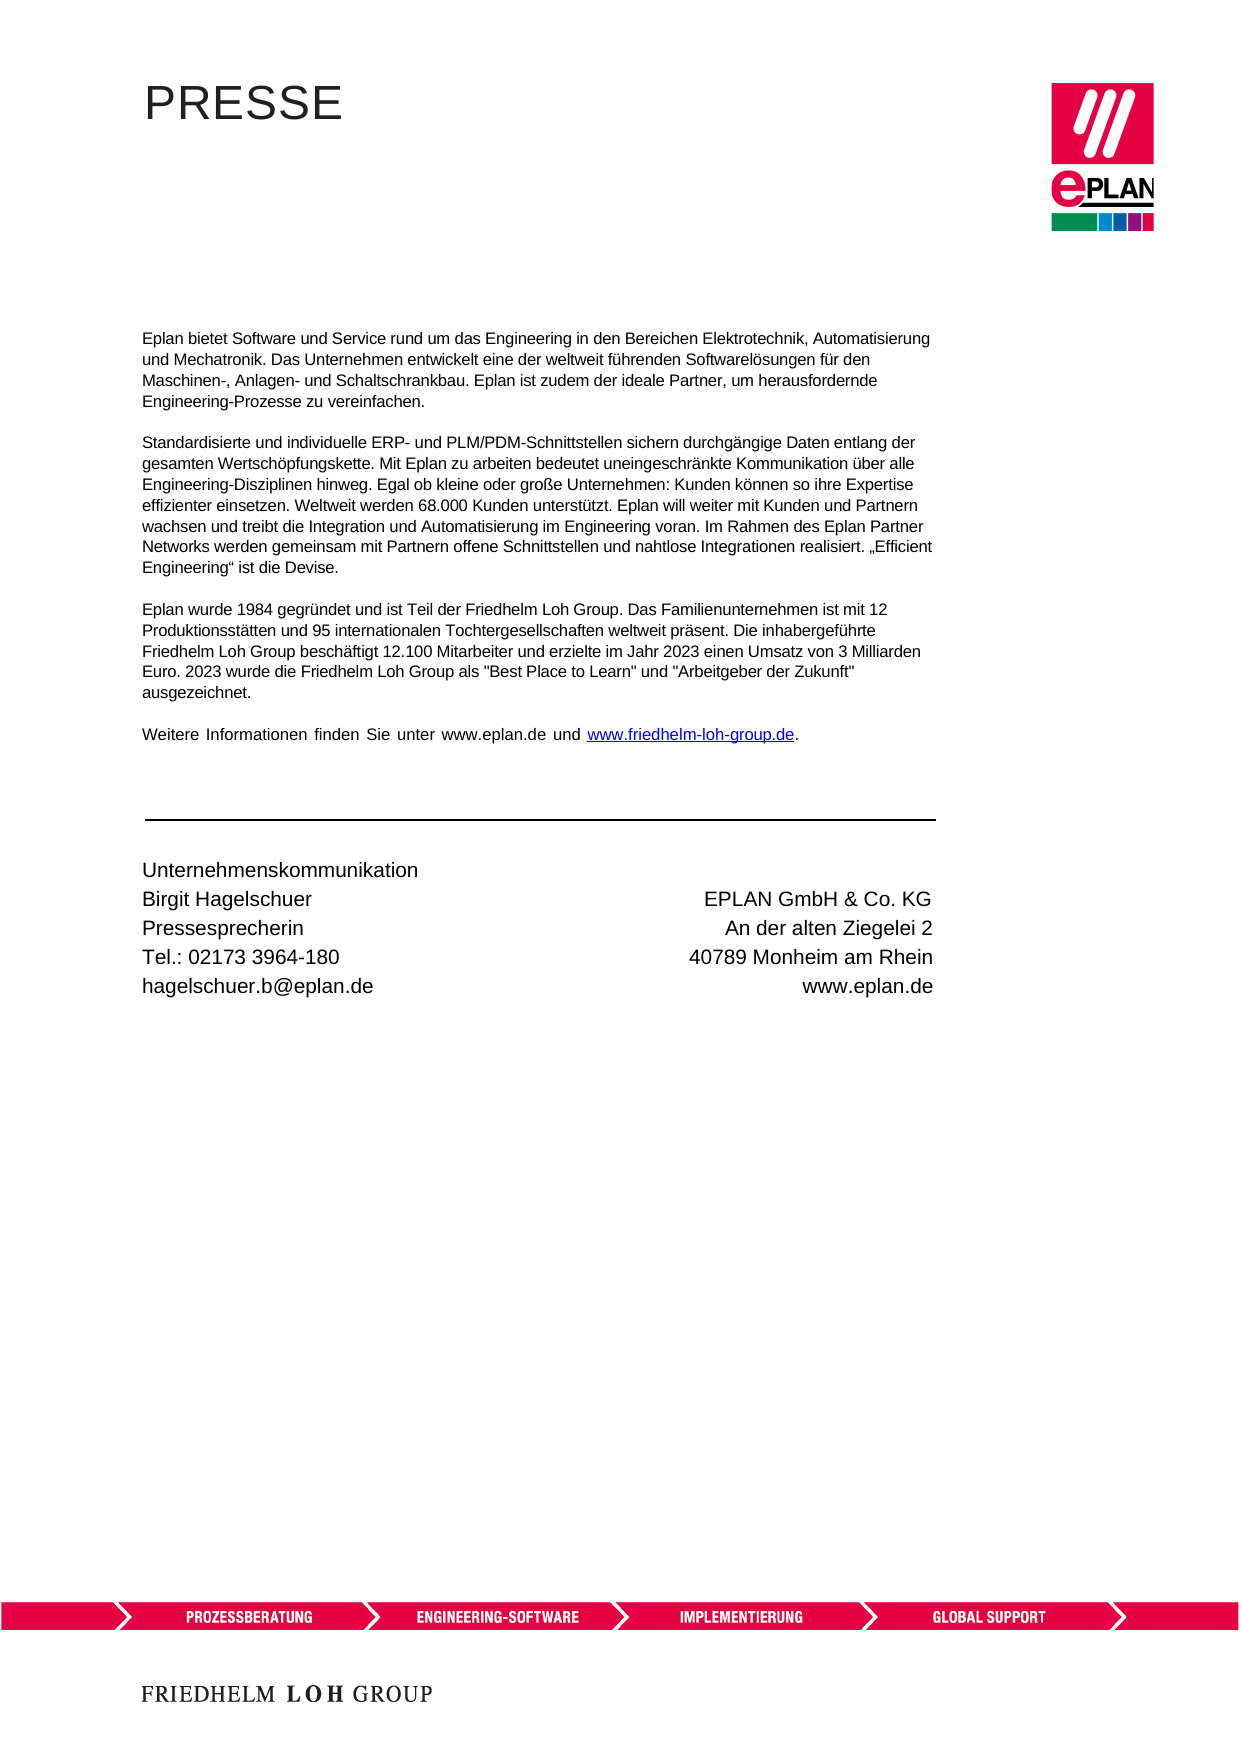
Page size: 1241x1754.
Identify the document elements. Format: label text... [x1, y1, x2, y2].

picture [0, 1602, 1238, 1630]
picture [1051, 83, 1154, 230]
text Unternehmenskommunikation [142, 854, 936, 883]
text Pressesprecherin An der alten Ziegelei 2 [142, 912, 936, 941]
text hagelschuer.b@eplan.de www.eplan.de [142, 971, 936, 1000]
text Weitere Informationen finden Sie unter www.eplan.de und www.friedhelm-loh-group.de. [142, 724, 936, 744]
picture [141, 1685, 432, 1702]
text Standardisierte und individuelle ERP- und PLM/PDM-Schnittstellen sichern durchgängige Daten entlang der gesamten Wertschöpfungskette. Mit Eplan zu arbeiten bedeutet uneingeschränkte Kommunikation über alle Engineering-Disziplinen hinweg. Egal ob kleine oder große Unternehmen: Kunden können so ihre Expertise effizienter einsetzen. Weltweit werden 68.000 Kunden unterstützt. Eplan will weiter mit Kunden und Partnern wachsen und treibt die Integration und Automatisierung im Engineering voran. Im Rahmen des Eplan Partner Networks werden gemeinsam mit Partnern offene Schnittstellen und nahtlose Integrationen realisiert. „Efficient Engineering“ ist die Devise. [142, 432, 936, 578]
text Tel.: 02173 3964-180 40789 Monheim am Rhein [142, 941, 936, 971]
text Birgit Hagelschuer EPLAN GmbH & Co. KG [142, 883, 936, 912]
text Eplan bietet Software und Service rund um das Engineering in den Bereichen Elektrotechnik, Automatisierung und Mechatronik. Das Unternehmen entwickelt eine der weltweit führenden Softwarelösungen für den Maschinen-, Anlagen- und Schaltschrankbau. Eplan ist zudem der ideale Partner, um herausfordernde Engineering-Prozesse zu vereinfachen. [142, 328, 936, 411]
text Eplan wurde 1984 gegründet und ist Teil der Friedhelm Loh Group. Das Familienunternehmen ist mit 12 Produktionsstätten und 95 internationalen Tochtergesellschaften weltweit präsent. Die inhabergeführte Friedhelm Loh Group beschäftigt 12.100 Mitarbeiter und erzielte im Jahr 2023 einen Umsatz von 3 Milliarden Euro. 2023 wurde die Friedhelm Loh Group als "Best Place to Learn" und "Arbeitgeber der Zukunft" ausgezeichnet. [142, 599, 936, 703]
